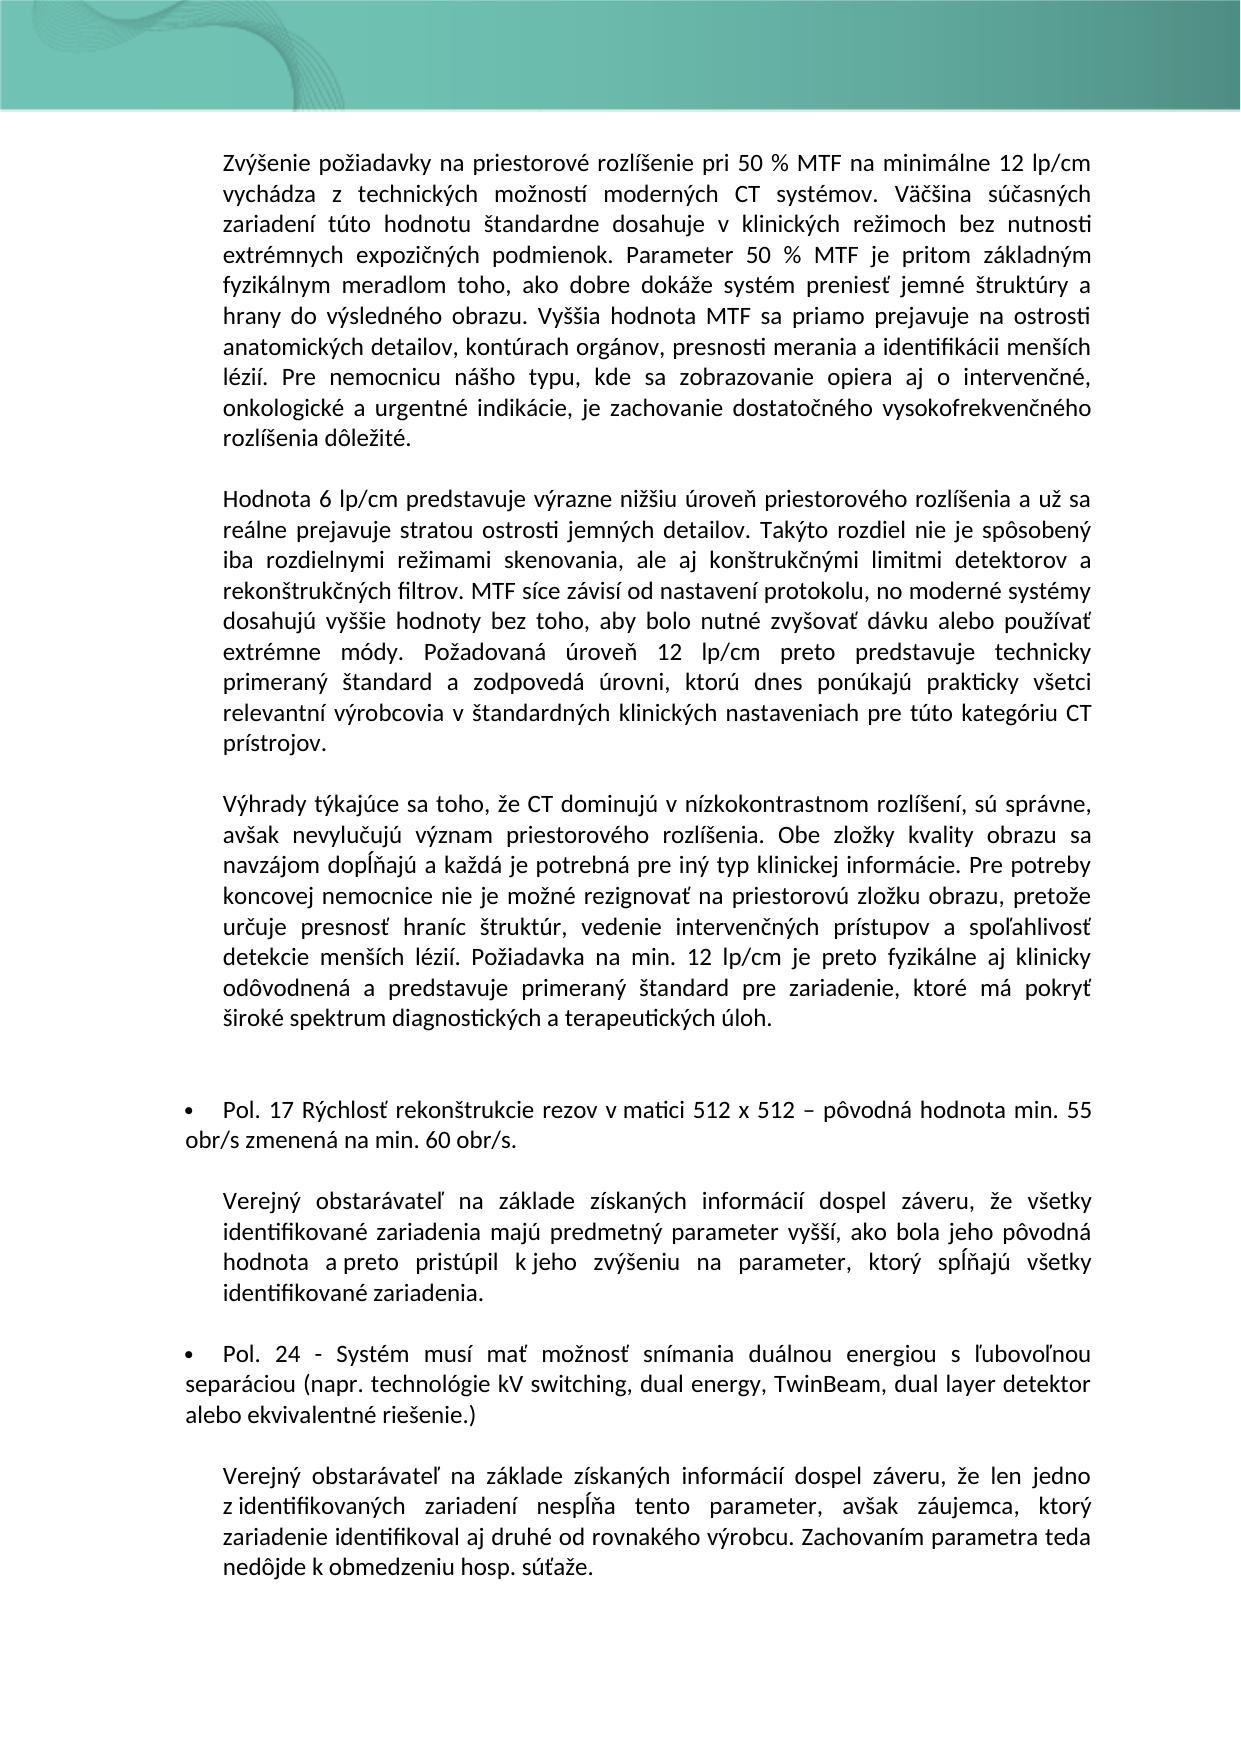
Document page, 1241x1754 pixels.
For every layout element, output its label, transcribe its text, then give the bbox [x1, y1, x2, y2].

text Verejný obstarávateľ na základe získaných informácií dospel záveru, že len jedno z identifikovaných zariadení nespĺňa tento parameter, avšak záujemca, ktorý zariadenie identifikoval aj druhé od rovnakého výrobcu. Zachovaním parametra teda nedôjde k obmedzeniu hosp. súťaže. [223, 1460, 1093, 1582]
list Pol. 17 Rýchlosť rekonštrukcie rezov v matici 512 x 512 – pôvodná hodnota min. 55 obr/s zmenená na min. 60 obr/s. [185, 1094, 1093, 1155]
list Pol. 24 - Systém musí mať možnosť snímania duálnou energiou s ľubovoľnou separáciou (napr. technológie kV switching, dual energy, TwinBeam, dual layer detektor alebo ekvivalentné riešenie.) [185, 1338, 1093, 1429]
text Verejný obstarávateľ na základe získaných informácií dospel záveru, že všetky identifikované zariadenia majú predmetný parameter vyšší, ako bola jeho pôvodná hodnota a preto pristúpil k jeho zvýšeniu na parameter, ktorý spĺňajú všetky identifikované zariadenia. [223, 1185, 1093, 1307]
text Zvýšenie požiadavky na priestorové rozlíšenie pri 50 % MTF na minimálne 12 lp/cm vychádza z technických možností moderných CT systémov. Väčšina súčasných zariadení túto hodnotu štandardne dosahuje v klinických režimoch bez nutnosti extrémnych expozičných podmienok. Parameter 50 % MTF je pritom základným fyzikálnym meradlom toho, ako dobre dokáže systém preniesť jemné štruktúry a hrany do výsledného obrazu. Vyššia hodnota MTF sa priamo prejavuje na ostrosti anatomických detailov, kontúrach orgánov, presnosti merania a identifikácii menších lézií. Pre nemocnicu nášho typu, kde sa zobrazovanie opiera aj o intervenčné, onkologické a urgentné indikácie, je zachovanie dostatočného vysokofrekvenčného rozlíšenia dôležité. [223, 148, 1093, 453]
picture [0, 0, 1241, 112]
text Hodnota 6 lp/cm predstavuje výrazne nižšiu úroveň priestorového rozlíšenia a už sa reálne prejavuje stratou ostrosti jemných detailov. Takýto rozdiel nie je spôsobený iba rozdielnymi režimami skenovania, ale aj konštrukčnými limitmi detektorov a rekonštrukčných filtrov. MTF síce závisí od nastavení protokolu, no moderné systémy dosahujú vyššie hodnoty bez toho, aby bolo nutné zvyšovať dávku alebo používať extrémne módy. Požadovaná úroveň 12 lp/cm preto predstavuje technicky primeraný štandard a zodpovedá úrovni, ktorú dnes ponúkajú prakticky všetci relevantní výrobcovia v štandardných klinických nastaveniach pre túto kategóriu CT prístrojov. [223, 483, 1093, 758]
text Výhrady týkajúce sa toho, že CT dominujú v nízkokontrastnom rozlíšení, sú správne, avšak nevylučujú význam priestorového rozlíšenia. Obe zložky kvality obrazu sa navzájom dopĺňajú a každá je potrebná pre iný typ klinickej informácie. Pre potreby koncovej nemocnice nie je možné rezignovať na priestorovú zložku obrazu, pretože určuje presnosť hraníc štruktúr, vedenie intervenčných prístupov a spoľahlivosť detekcie menších lézií. Požiadavka na min. 12 lp/cm je preto fyzikálne aj klinicky odôvodnená a predstavuje primeraný štandard pre zariadenie, ktoré má pokryť široké spektrum diagnostických a terapeutických úloh. [223, 788, 1093, 1033]
